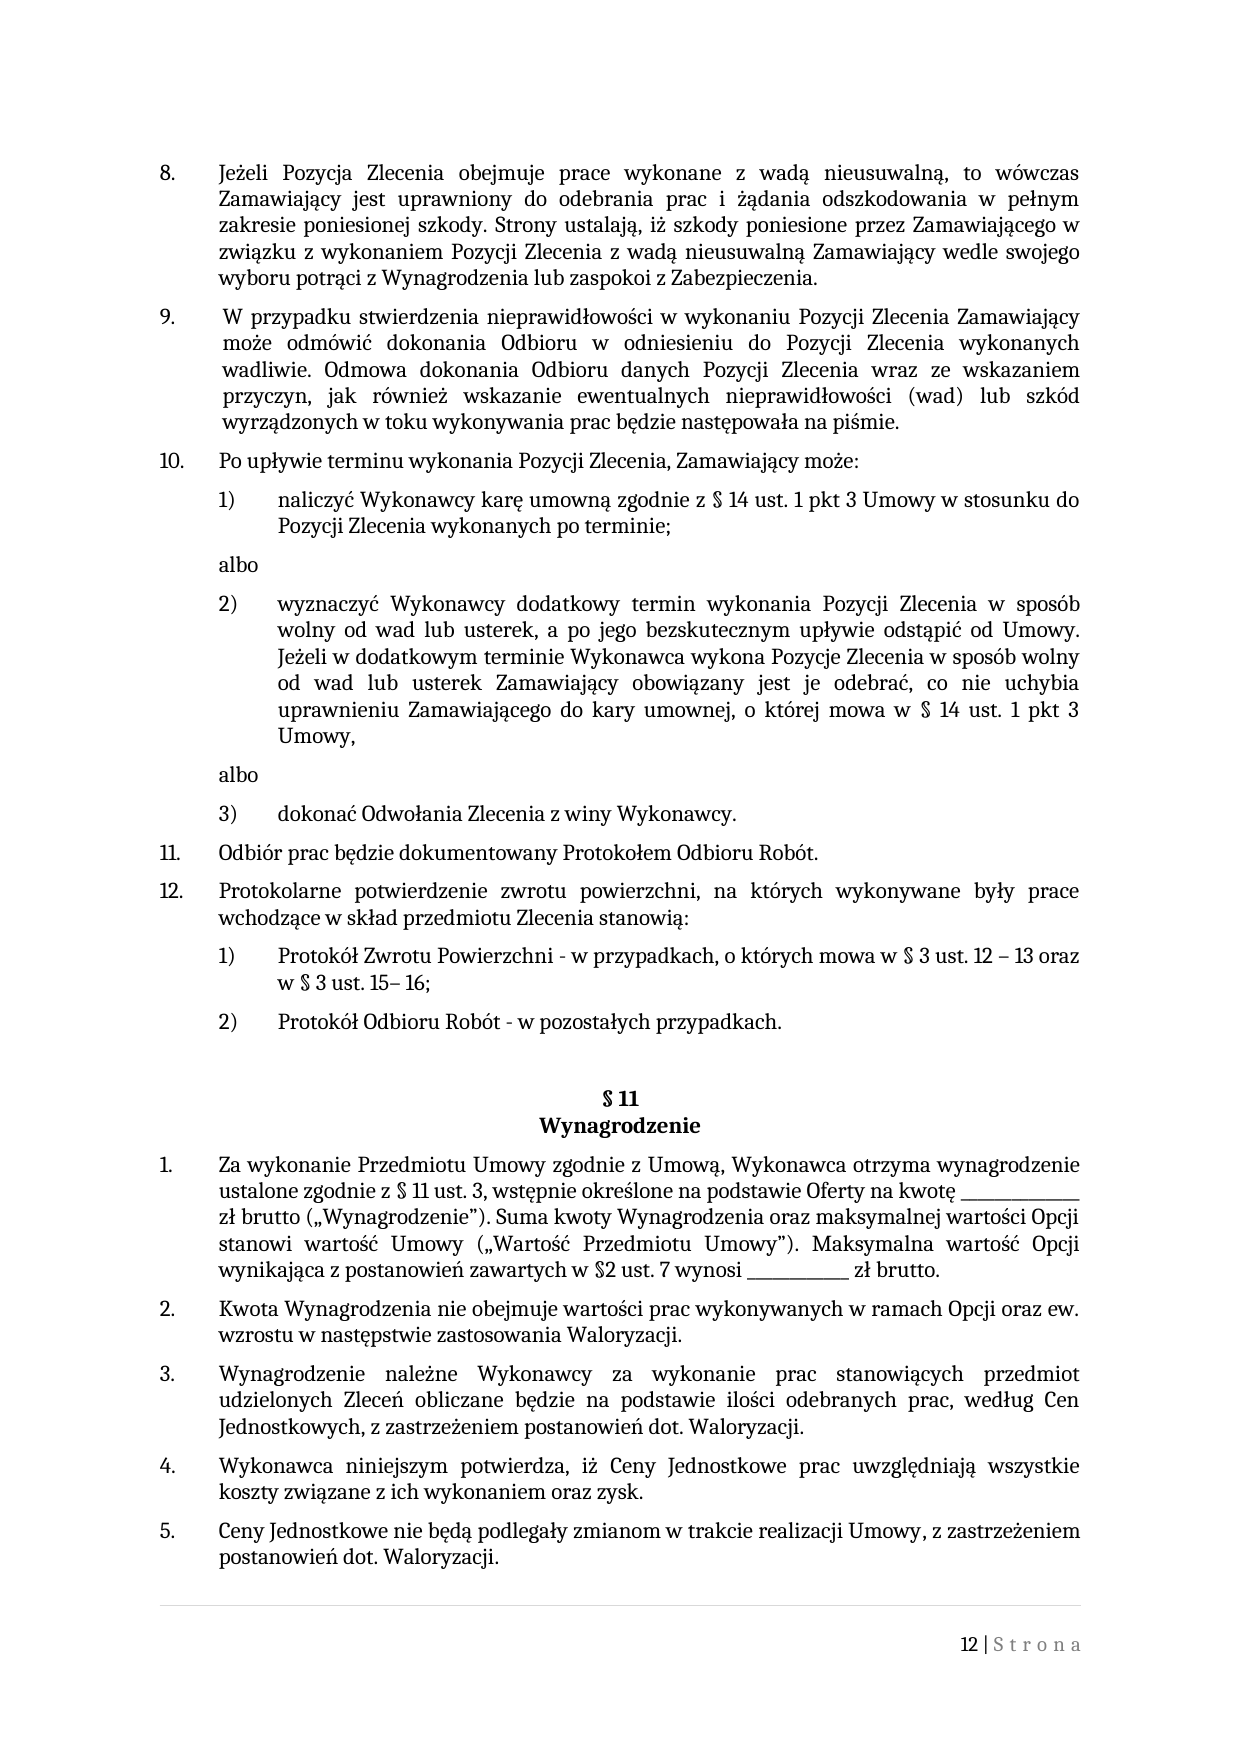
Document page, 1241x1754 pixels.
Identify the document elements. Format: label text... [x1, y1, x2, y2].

list naliczyć Wykonawcy karę umowną zgodnie z § 14 ust. 1 pkt 3 Umowy w stosunku do Pozycji Zlecenia wykonanych po terminie; [218, 487, 1081, 539]
text albo [218, 552, 1081, 578]
list Jeżeli Pozycja Zlecenia obejmuje prace wykonane z wadą nieusuwalną, to wówczas Zamawiający jest uprawniony do odebrania prac i żądania odszkodowania w pełnym zakresie poniesionej szkody. Strony ustalają, iż szkody poniesione przez Zamawiającego w związku z wykonaniem Pozycji Zlecenia z wadą nieusuwalną Zamawiający wedle swojego wyboru potrąci z Wynagrodzenia lub zaspokoi z Zabezpieczenia. [159, 159, 1081, 291]
list Po upływie terminu wykonania Pozycji Zlecenia, Zamawiający może: [159, 448, 1081, 474]
list Ceny Jednostkowe nie będą podlegały zmianom w trakcie realizacji Umowy, z zastrzeżeniem postanowień dot. Waloryzacji. [159, 1518, 1081, 1570]
list W przypadku stwierdzenia nieprawidłowości w wykonaniu Pozycji Zlecenia Zamawiający może odmówić dokonania Odbioru w odniesieniu do Pozycji Zlecenia wykonanych wadliwie. Odmowa dokonania Odbioru danych Pozycji Zlecenia wraz ze wskazaniem przyczyn, jak również wskazanie ewentualnych nieprawidłowości (wad) lub szkód wyrządzonych w toku wykonywania prac będzie następowała na piśmie. [159, 304, 1081, 436]
list Kwota Wynagrodzenia nie obejmuje wartości prac wykonywanych w ramach Opcji oraz ew. wzrostu w następstwie zastosowania Waloryzacji. [159, 1296, 1081, 1348]
list Za wykonanie Przedmiotu Umowy zgodnie z Umową, Wykonawca otrzyma wynagrodzenie ustalone zgodnie z § 11 ust. 3, wstępnie określone na podstawie Oferty na kwotę ______________ zł brutto („Wynagrodzenie”). Suma kwoty Wynagrodzenia oraz maksymalnej wartości Opcji stanowi wartość Umowy („Wartość Przedmiotu Umowy”). Maksymalna wartość Opcji wynikająca z postanowień zawartych w §2 ust. 7 wynosi ____________ zł brutto. [159, 1151, 1081, 1283]
text 1) Protokół Zwrotu Powierzchni - w przypadkach, o których mowa w § 3 ust. 12 – 13 oraz w § 3 ust. 15– 16; [218, 943, 1081, 996]
list Wynagrodzenie należne Wykonawcy za wykonanie prac stanowiących przedmiot udzielonych Zleceń obliczane będzie na podstawie ilości odebranych prac, według Cen Jednostkowych, z zastrzeżeniem postanowień dot. Waloryzacji. [159, 1361, 1081, 1440]
list dokonać Odwołania Zlecenia z winy Wykonawcy. [218, 800, 1081, 827]
list Protokolarne potwierdzenie zwrotu powierzchni, na których wykonywane były prace wchodzące w skład przedmiotu Zlecenia stanowią: [159, 878, 1081, 931]
text 2) Protokół Odbioru Robót - w pozostałych przypadkach. [218, 1008, 1081, 1035]
list Odbiór prac będzie dokumentowany Protokołem Odbioru Robót. [159, 839, 1081, 866]
list Wykonawca niniejszym potwierdza, iż Ceny Jednostkowe prac uwzględniają wszystkie koszty związane z ich wykonaniem oraz zysk. [159, 1452, 1081, 1505]
list wyznaczyć Wykonawcy dodatkowy termin wykonania Pozycji Zlecenia w sposób wolny od wad lub usterek, a po jego bezskutecznym upływie odstąpić od Umowy. Jeżeli w dodatkowym terminie Wykonawca wykona Pozycje Zlecenia w sposób wolny od wad lub usterek Zamawiający obowiązany jest je odebrać, co nie uchybia uprawnieniu Zamawiającego do kary umownej, o której mowa w § 14 ust. 1 pkt 3 Umowy, [218, 591, 1081, 749]
text § 11 Wynagrodzenie [159, 1086, 1081, 1139]
text albo [218, 762, 1081, 788]
